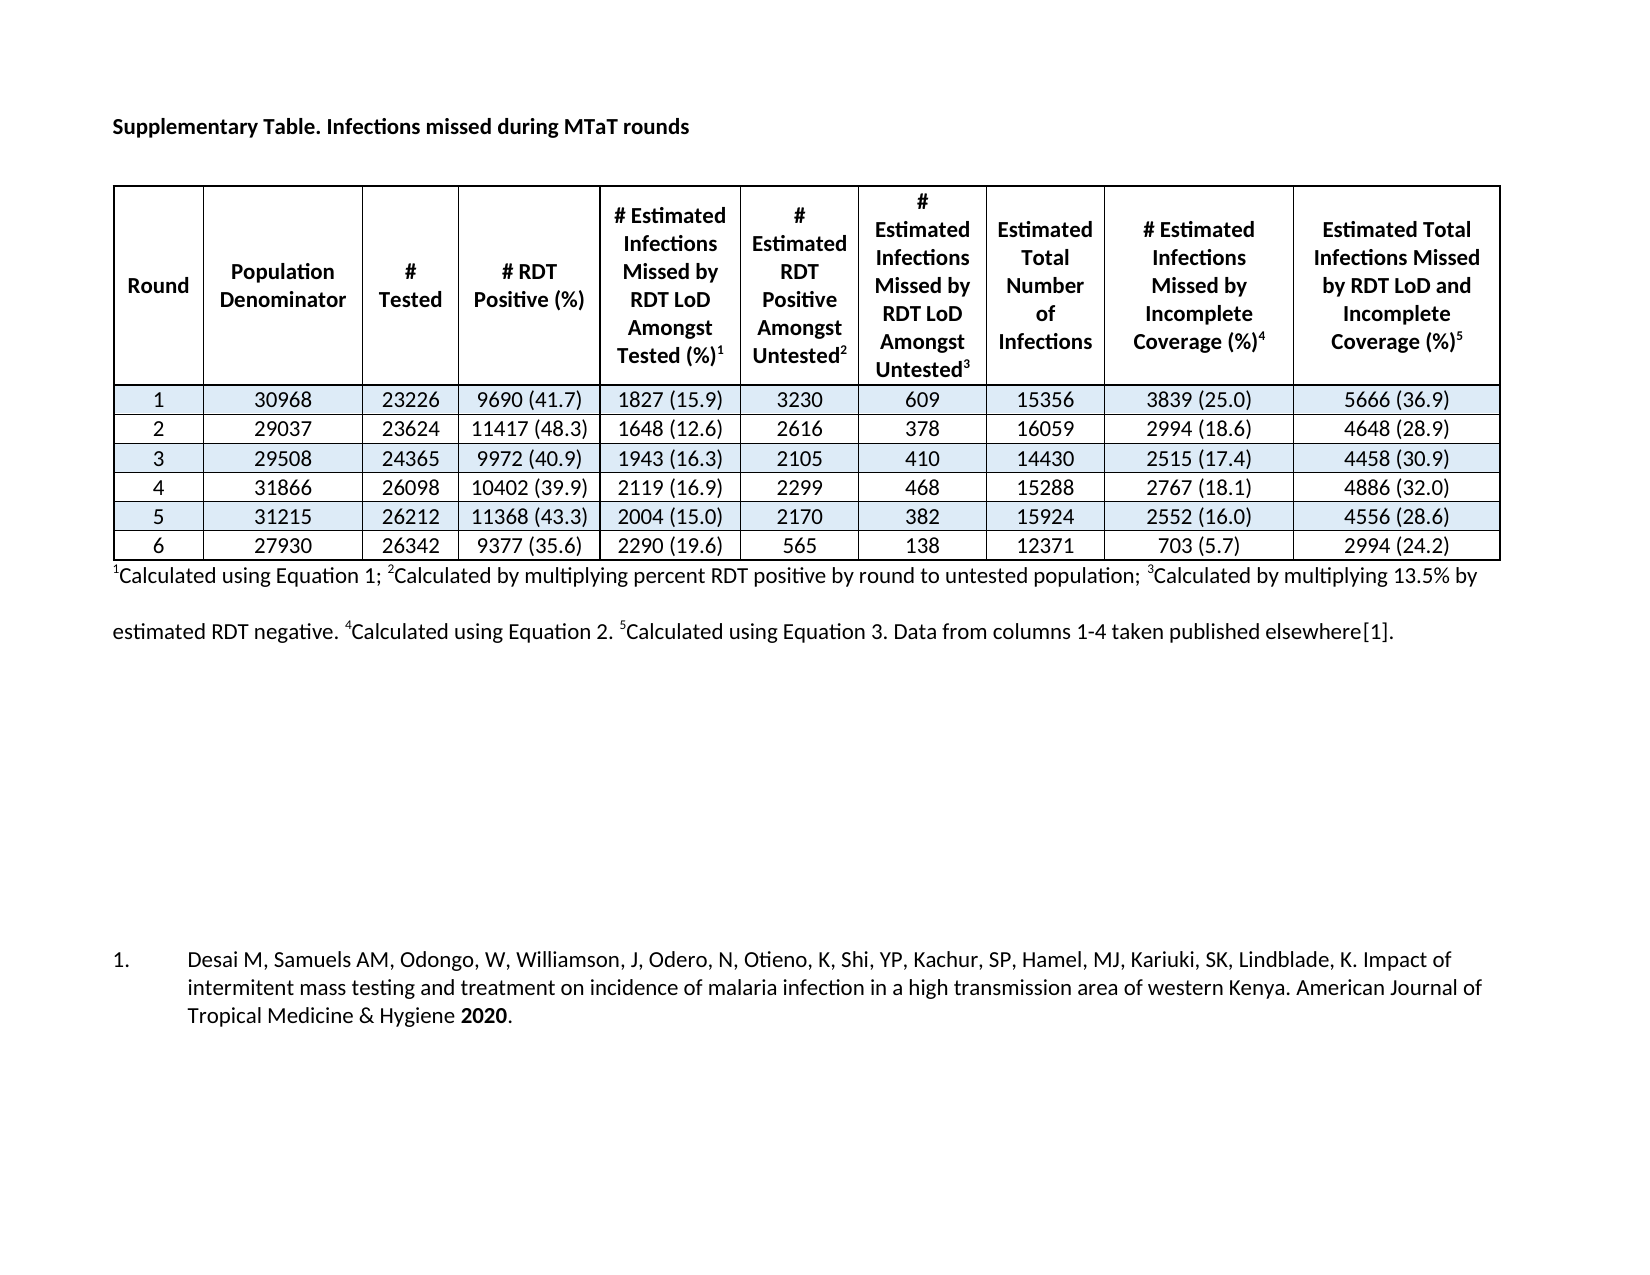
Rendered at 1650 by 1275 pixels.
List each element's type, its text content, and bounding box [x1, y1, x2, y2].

table_cell 2515 (17.4) [1105, 444, 1293, 472]
table_cell 15924 [987, 502, 1104, 530]
table_cell 9377 (35.6) [459, 531, 599, 559]
table_header # Estimated Infections Missed by RDT LoD Amongst Untested3 [859, 187, 986, 383]
table_cell 29508 [204, 444, 362, 472]
table_cell 5 [115, 502, 203, 530]
table_cell 4886 (32.0) [1294, 473, 1499, 501]
table_cell 1827 (15.9) [601, 386, 740, 413]
table_cell 15356 [987, 386, 1104, 413]
table_cell 2004 (15.0) [601, 502, 740, 530]
table_cell 9972 (40.9) [459, 444, 599, 472]
table_cell 11417 (48.3) [459, 415, 599, 443]
table_cell 4556 (28.6) [1294, 502, 1499, 530]
table_cell 2994 (18.6) [1105, 415, 1293, 443]
table_cell 23226 [363, 386, 458, 413]
table_cell 12371 [987, 531, 1104, 559]
table_cell 6 [115, 531, 203, 559]
table_header # Estimated Infections Missed by Incomplete Coverage (%)4 [1105, 187, 1293, 383]
table_cell 23624 [363, 415, 458, 443]
table_cell 5666 (36.9) [1294, 386, 1499, 413]
table_cell 378 [859, 415, 986, 443]
table_cell 565 [741, 531, 858, 559]
table_cell 2299 [741, 473, 858, 501]
table_cell 3839 (25.0) [1105, 386, 1293, 413]
table_header # Estimated RDT Positive Amongst Untested2 [741, 187, 858, 383]
table_cell 2552 (16.0) [1105, 502, 1293, 530]
table_header # Estimated Infections Missed by RDT LoD Amongst Tested (%)1 [601, 187, 740, 383]
table_header Round [115, 187, 203, 383]
table_cell 2616 [741, 415, 858, 443]
table_cell 9690 (41.7) [459, 386, 599, 413]
table_cell 24365 [363, 444, 458, 472]
table_cell 31215 [204, 502, 362, 530]
table_header Population Denominator [204, 187, 362, 383]
table_cell 26098 [363, 473, 458, 501]
table_cell 410 [859, 444, 986, 472]
table_cell 2290 (19.6) [601, 531, 740, 559]
table_cell 703 (5.7) [1105, 531, 1293, 559]
table_cell 2119 (16.9) [601, 473, 740, 501]
table_cell 30968 [204, 386, 362, 413]
table_cell 29037 [204, 415, 362, 443]
table_header # RDT Positive (%) [459, 187, 599, 383]
table_cell 10402 (39.9) [459, 473, 599, 501]
table_cell 14430 [987, 444, 1104, 472]
table_cell 3230 [741, 386, 858, 413]
text Supplementary Table. Infections missed during MTaT rounds [112, 112, 1537, 141]
table_cell 27930 [204, 531, 362, 559]
table_cell 1943 (16.3) [601, 444, 740, 472]
text 1. Desai M, Samuels AM, Odongo, W, Williamson, J, Odero, N, Otieno, K, Shi, YP, Kachur, SP, Hamel, MJ, Kariuki, SK, Lindblade, K. Impact of intermitent mass testing and treatment on incidence of malaria infection in a high transmission area of western Kenya. American Journal of Tropical Medicine & Hygiene 2020. [112, 946, 1537, 1029]
table_cell 4648 (28.9) [1294, 415, 1499, 443]
table_header # Tested [363, 187, 458, 383]
table_cell 15288 [987, 473, 1104, 501]
table_header Estimated Total Number of Infections [987, 187, 1104, 383]
table_cell 26342 [363, 531, 458, 559]
table_cell 4 [115, 473, 203, 501]
table_cell 2994 (24.2) [1294, 531, 1499, 559]
table_cell 16059 [987, 415, 1104, 443]
text 1Calculated using Equation 1; 2Calculated by multiplying percent RDT positive by round to untested population; 3Calculated by multiplying 13.5% by estimated RDT negative. 4Calculated using Equation 2. 5Calculated using Equation 3. Data from columns 1-4 taken published elsewhere[1]. [112, 561, 1537, 645]
table_cell 4458 (30.9) [1294, 444, 1499, 472]
table_cell 468 [859, 473, 986, 501]
table_cell 31866 [204, 473, 362, 501]
table_cell 11368 (43.3) [459, 502, 599, 530]
table_cell 2105 [741, 444, 858, 472]
table_cell 138 [859, 531, 986, 559]
table_cell 609 [859, 386, 986, 413]
table_cell 3 [115, 444, 203, 472]
table_cell 1648 (12.6) [601, 415, 740, 443]
table_cell 382 [859, 502, 986, 530]
table_cell 2170 [741, 502, 858, 530]
table_cell 2 [115, 415, 203, 443]
table_cell 26212 [363, 502, 458, 530]
table_cell 2767 (18.1) [1105, 473, 1293, 501]
table_header Estimated Total Infections Missed by RDT LoD and Incomplete Coverage (%)5 [1294, 187, 1499, 383]
table_cell 1 [115, 386, 203, 413]
